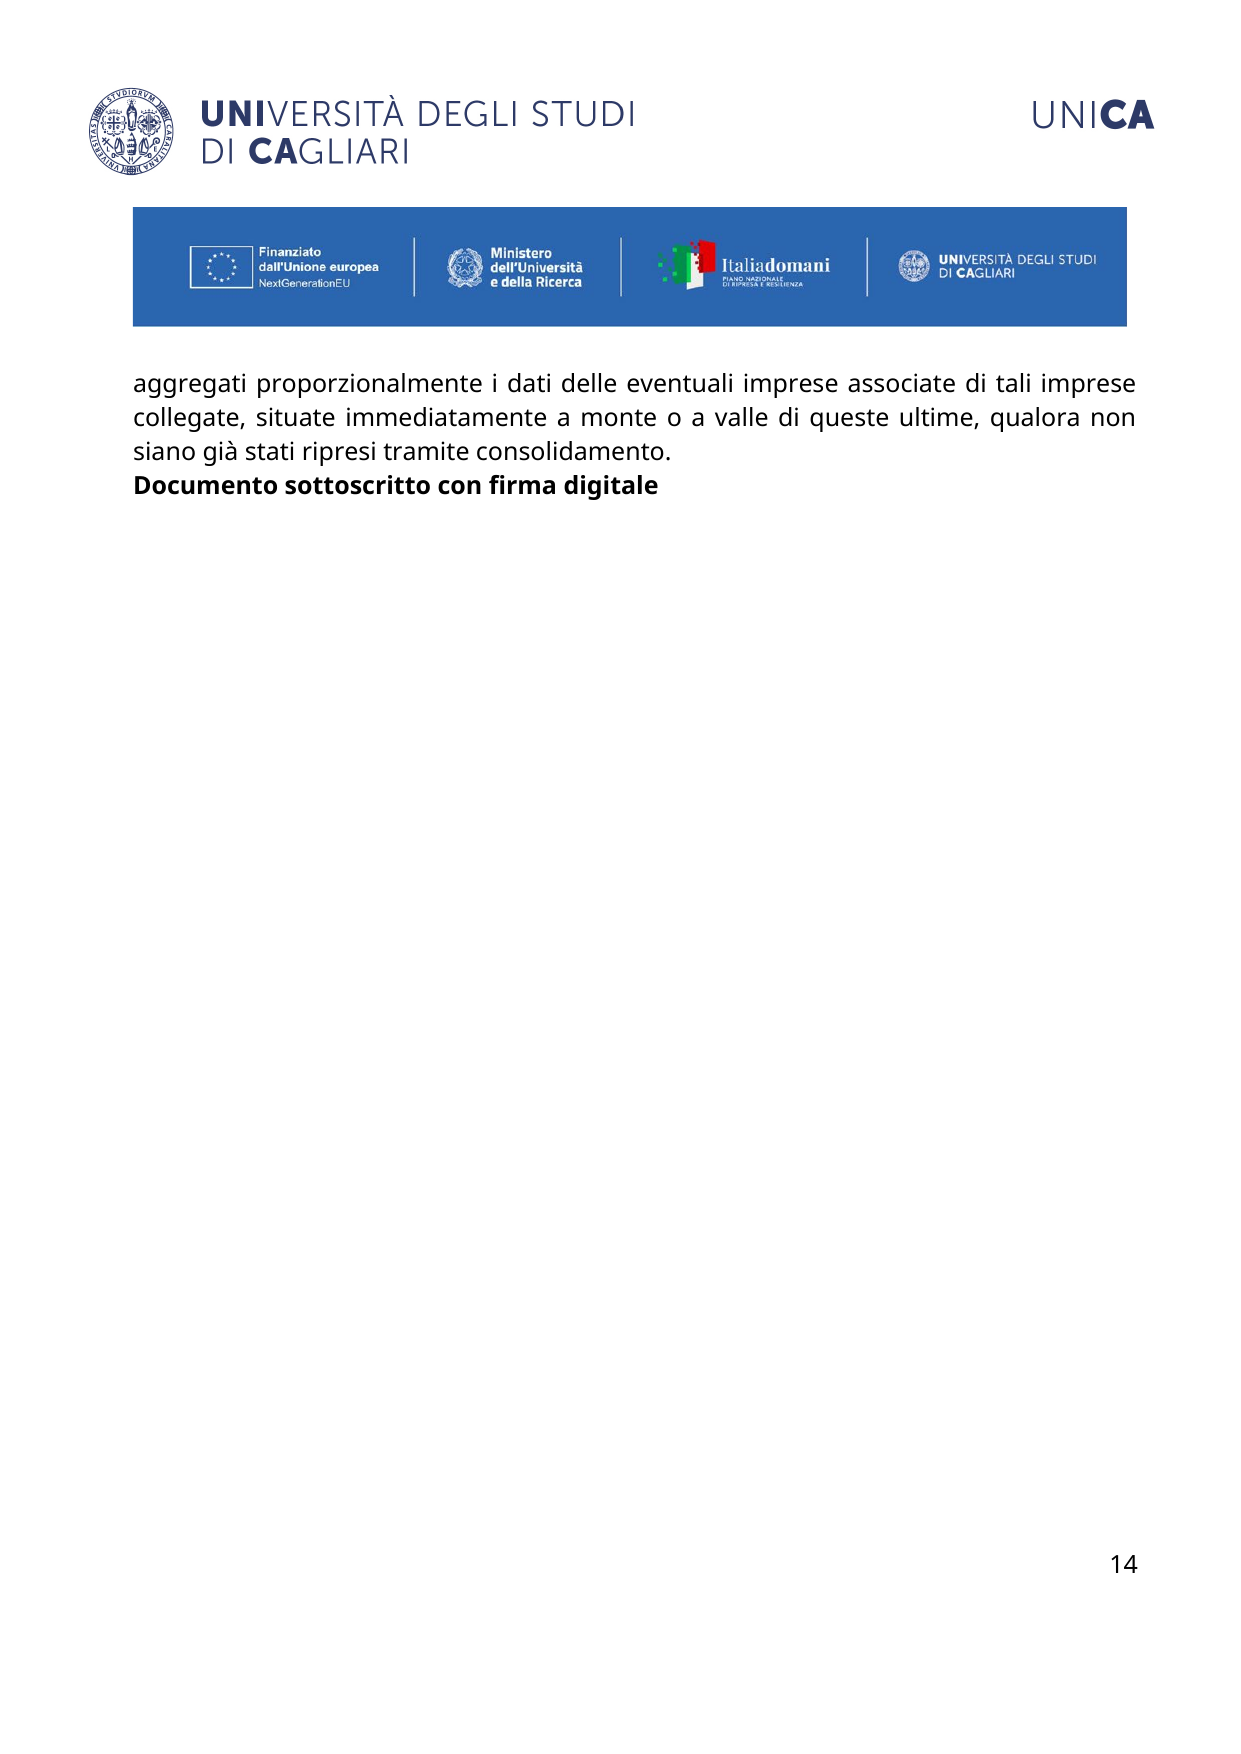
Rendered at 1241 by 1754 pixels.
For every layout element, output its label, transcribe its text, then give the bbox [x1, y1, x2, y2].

picture [0, 0, 1241, 178]
picture [132, 207, 1128, 327]
text Documento sottoscritto con firma digitale [133, 468, 1138, 502]
